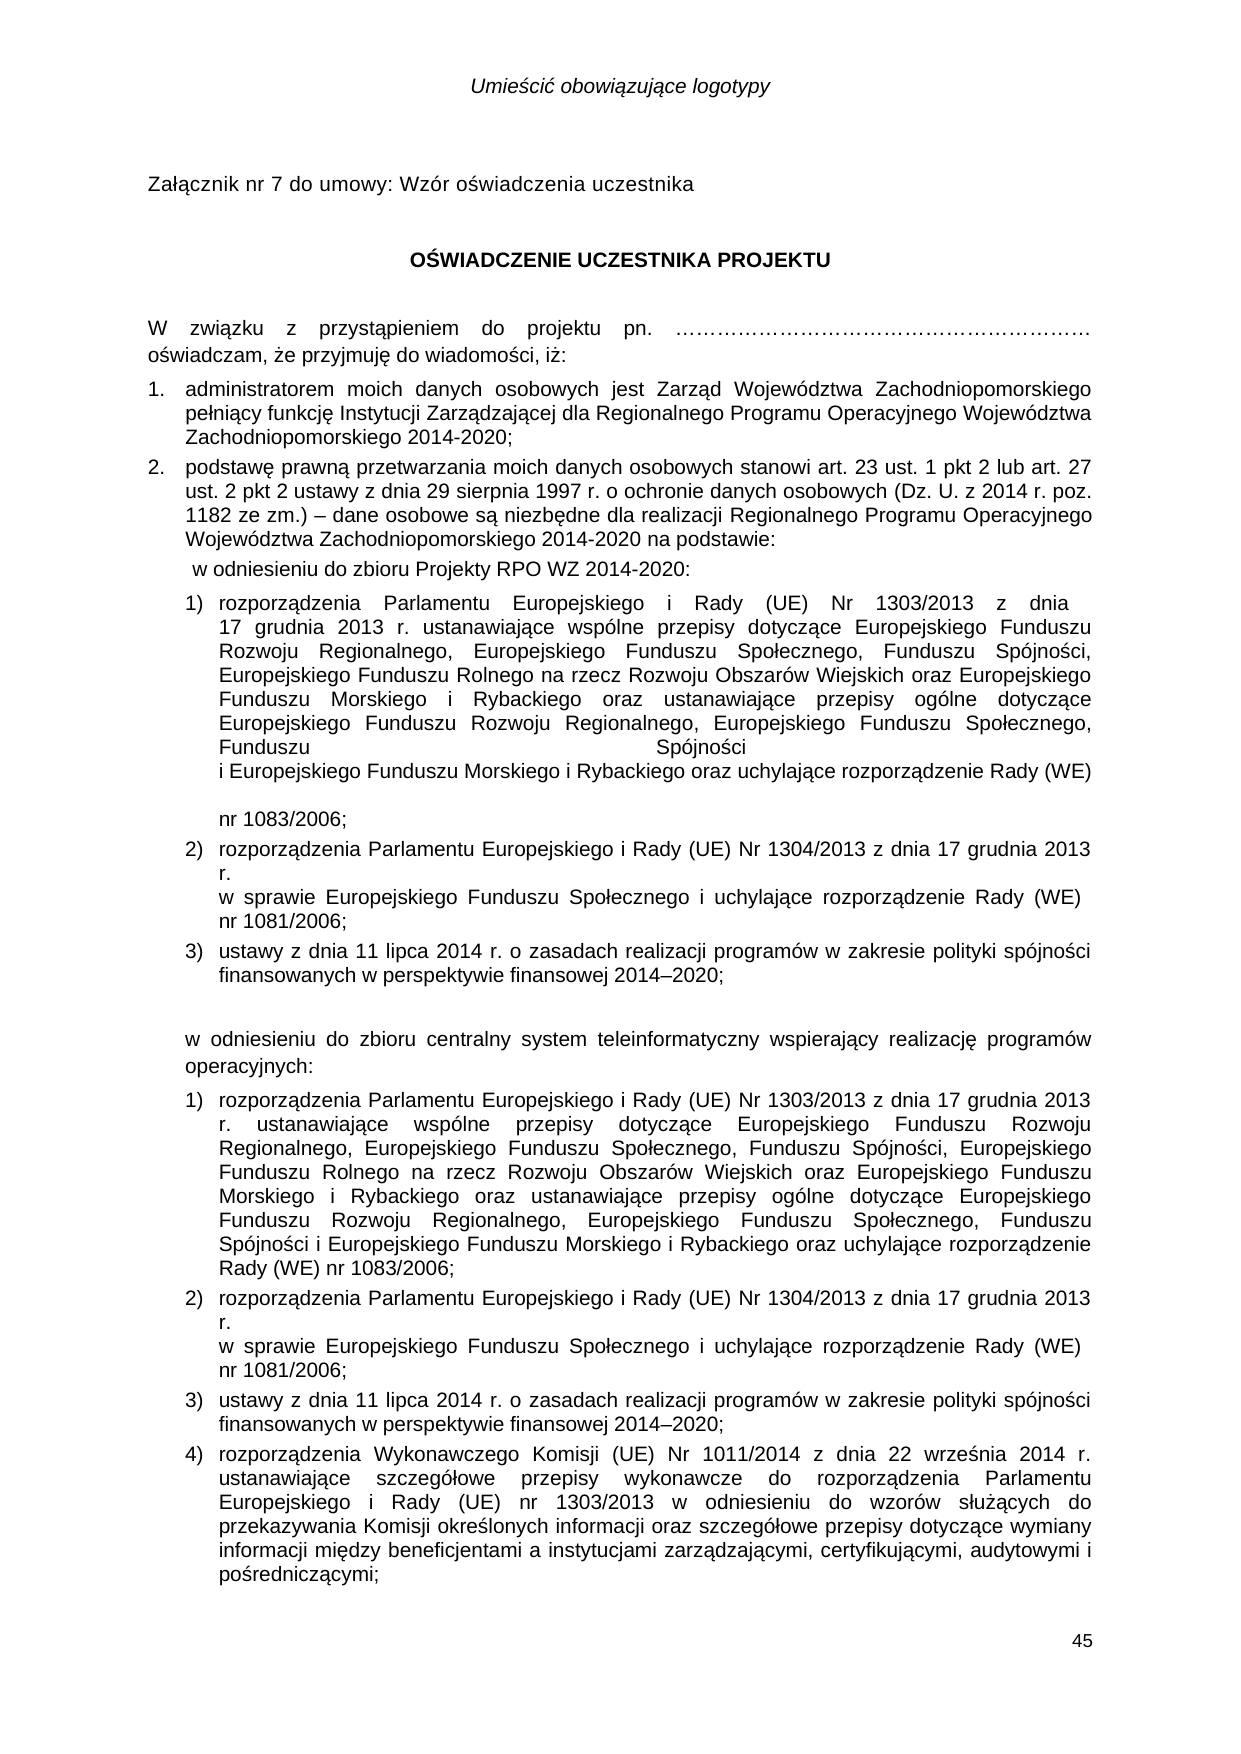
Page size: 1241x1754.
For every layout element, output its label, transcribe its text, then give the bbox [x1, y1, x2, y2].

text W związku z przystąpieniem do projektu pn. ……………………………………………………oświadczam, że przyjmuję do wiadomości, iż: [148, 316, 1092, 367]
text Załącznik nr 7 do umowy: Wzór oświadczenia uczestnika [148, 172, 1092, 196]
list podstawę prawną przetwarzania moich danych osobowych stanowi art. 23 ust. 1 pkt 2 lub art. 27 ust. 2 pkt 2 ustawy z dnia 29 sierpnia 1997 r. o ochronie danych osobowych (Dz. U. z 2014 r. poz. 1182 ze zm.) – dane osobowe są niezbędne dla realizacji Regionalnego Programu Operacyjnego Województwa Zachodniopomorskiego 2014-2020 na podstawie: [148, 455, 1092, 551]
list administratorem moich danych osobowych jest Zarząd Województwa Zachodniopomorskiego pełniący funkcję Instytucji Zarządzającej dla Regionalnego Programu Operacyjnego Województwa Zachodniopomorskiego 2014-2020; [148, 377, 1092, 449]
list rozporządzenia Parlamentu Europejskiego i Rady (UE) Nr 1303/2013 z dnia 17 grudnia 2013 r. ustanawiające wspólne przepisy dotyczące Europejskiego Funduszu Rozwoju Regionalnego, Europejskiego Funduszu Społecznego, Funduszu Spójności, Europejskiego Funduszu Rolnego na rzecz Rozwoju Obszarów Wiejskich oraz Europejskiego Funduszu Morskiego i Rybackiego oraz ustanawiające przepisy ogólne dotyczące Europejskiego Funduszu Rozwoju Regionalnego, Europejskiego Funduszu Społecznego, Funduszu Spójności i Europejskiego Funduszu Morskiego i Rybackiego oraz uchylające rozporządzenie Rady (WE) nr 1083/2006; [185, 591, 1092, 831]
list rozporządzenia Parlamentu Europejskiego i Rady (UE) Nr 1303/2013 z dnia 17 grudnia 2013 r. ustanawiające wspólne przepisy dotyczące Europejskiego Funduszu Rozwoju Regionalnego, Europejskiego Funduszu Społecznego, Funduszu Spójności, Europejskiego Funduszu Rolnego na rzecz Rozwoju Obszarów Wiejskich oraz Europejskiego Funduszu Morskiego i Rybackiego oraz ustanawiające przepisy ogólne dotyczące Europejskiego Funduszu Rozwoju Regionalnego, Europejskiego Funduszu Społecznego, Funduszu Spójności i Europejskiego Funduszu Morskiego i Rybackiego oraz uchylające rozporządzenie Rady (WE) nr 1083/2006; [185, 1088, 1092, 1280]
list rozporządzenia Wykonawczego Komisji (UE) Nr 1011/2014 z dnia 22 września 2014 r. ustanawiające szczegółowe przepisy wykonawcze do rozporządzenia Parlamentu Europejskiego i Rady (UE) nr 1303/2013 w odniesieniu do wzorów służących do przekazywania Komisji określonych informacji oraz szczegółowe przepisy dotyczące wymiany informacji między beneficjentami a instytucjami zarządzającymi, certyfikującymi, audytowymi i pośredniczącymi; [185, 1442, 1092, 1586]
text OŚWIADCZENIE UCZESTNIKA PROJEKTU [148, 248, 1092, 272]
list ustawy z dnia 11 lipca 2014 r. o zasadach realizacji programów w zakresie polityki spójności finansowanych w perspektywie finansowej 2014–2020; [185, 1388, 1092, 1436]
text w odniesieniu do zbioru centralny system teleinformatyczny wspierający realizację programów operacyjnych: [185, 1027, 1092, 1078]
list rozporządzenia Parlamentu Europejskiego i Rady (UE) Nr 1304/2013 z dnia 17 grudnia 2013 r. w sprawie Europejskiego Funduszu Społecznego i uchylające rozporządzenie Rady (WE) nr 1081/2006; [185, 837, 1092, 933]
text w odniesieniu do zbioru Projekty RPO WZ 2014-2020: [192, 557, 1092, 581]
list ustawy z dnia 11 lipca 2014 r. o zasadach realizacji programów w zakresie polityki spójności finansowanych w perspektywie finansowej 2014–2020; [185, 939, 1092, 987]
list rozporządzenia Parlamentu Europejskiego i Rady (UE) Nr 1304/2013 z dnia 17 grudnia 2013 r. w sprawie Europejskiego Funduszu Społecznego i uchylające rozporządzenie Rady (WE) nr 1081/2006; [185, 1286, 1092, 1382]
